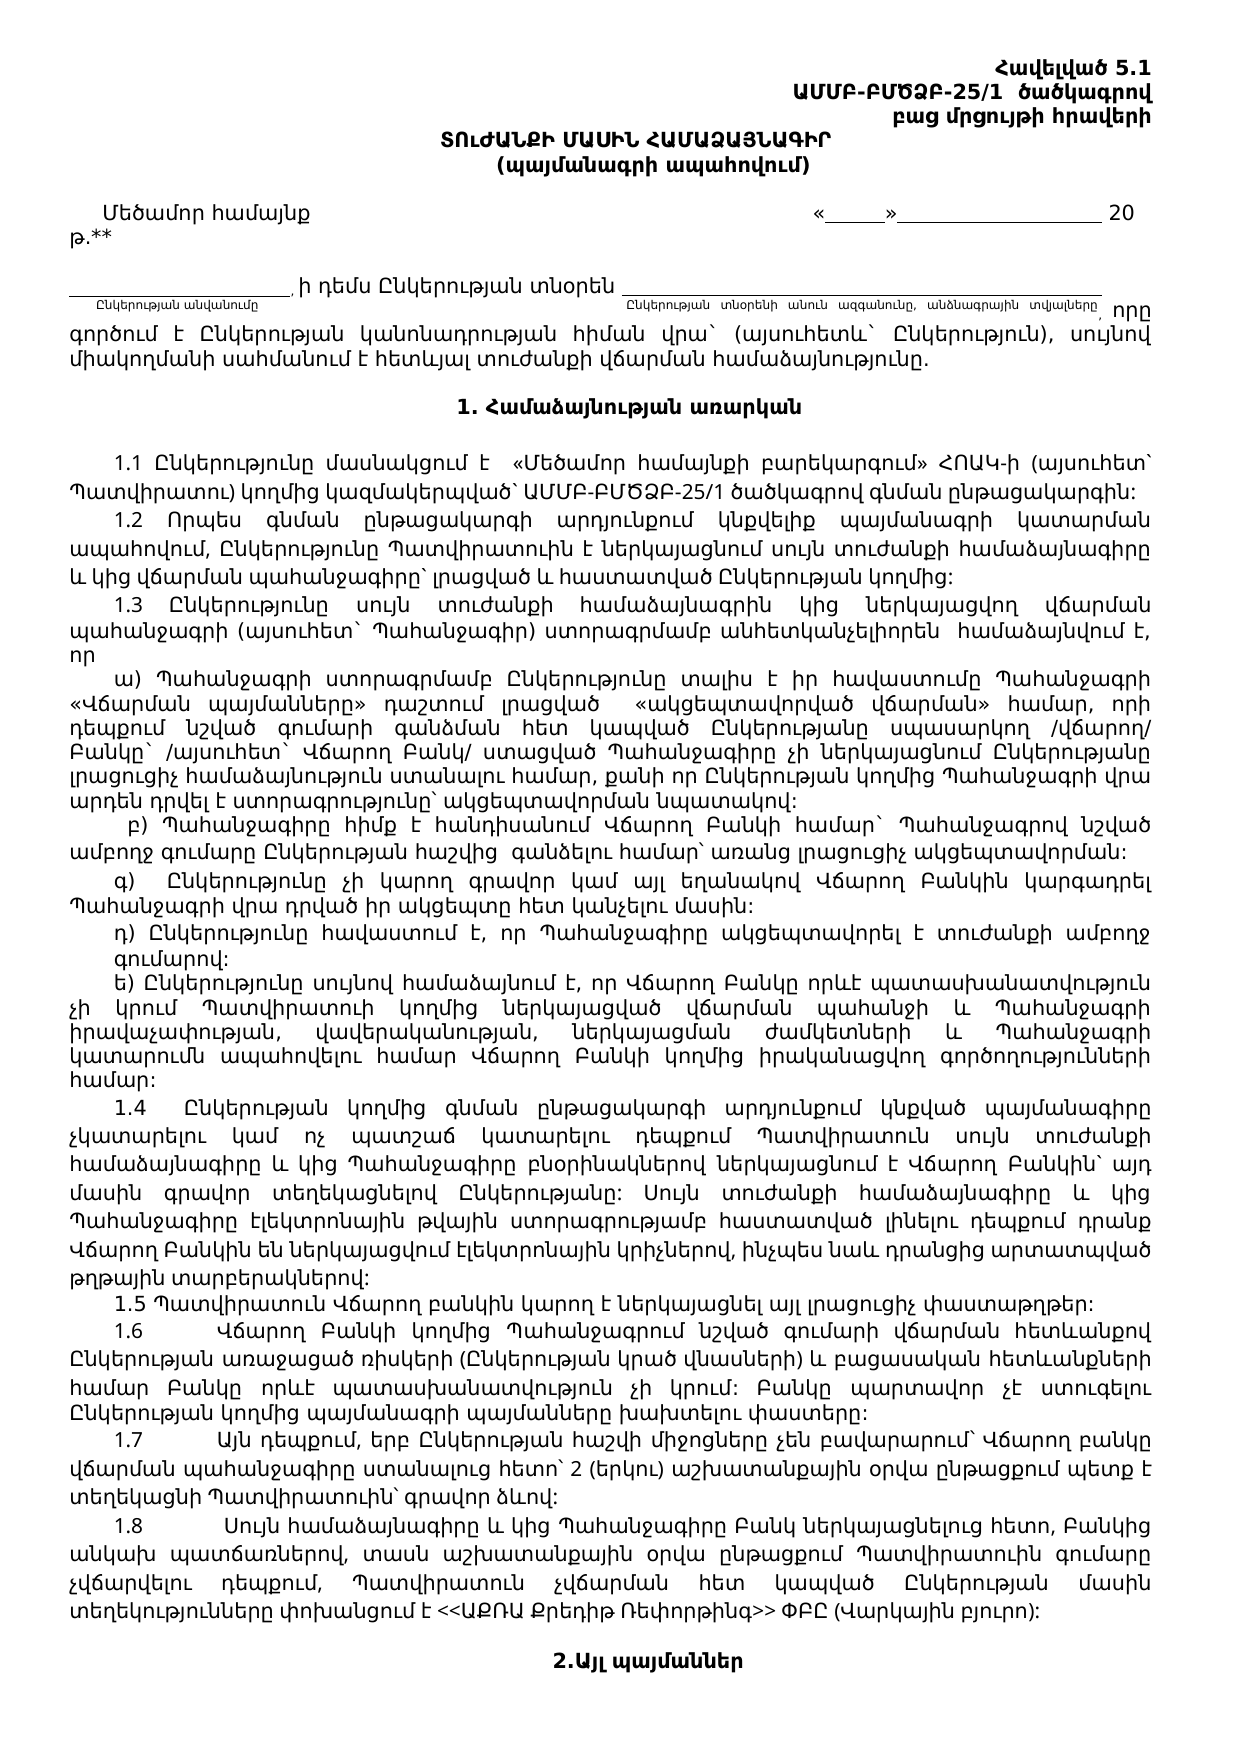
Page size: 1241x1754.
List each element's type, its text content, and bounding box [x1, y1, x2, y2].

text բ) Պահանջագիրը հիմք է հանդիսանում Վճարող Բանկի համար` Պահանջագրով նշված ամբողջ գումարը Ընկերության հաշվից գանձելու համար՝ առանց լրացուցիչ ակցեպտավորման: [69, 813, 1152, 866]
text Հավելված 5.1 [69, 56, 1152, 80]
list Սույն համաձայնագիրը և կից Պահանջագիրը Բանկ ներկայացնելուց հետո, Բանկից անկախ պատճառներով, տասն աշխատանքային օրվա ընթացքում Պատվիրատուին գումարը չվճարվելու դեպքում, Պատվիրատուն չվճարման հետ կապված Ընկերության մասին տեղեկությունները փոխանցում է <<ԱՔՌԱ Քրեդիթ Ռեփորթինգ>> ՓԲԸ (Վարկային բյուրո): [69, 1511, 1152, 1624]
text , ի դեմս Ընկերության տնօրեն [69, 274, 1152, 298]
text ե) Ընկերությունը սույնով համաձայնում է, որ Վճարող Բանկը որևէ պատասխանատվություն չի կրում Պատվիրատուի կողմից ներկայացված վճարման պահանջի և Պահանջագրի իրավաչափության, վավերականության, ներկայացման ժամկետների և Պահանջագրի կատարումն ապահովելու համար Վճարող Բանկի կողմից իրականացվող գործողությունների համար: [69, 971, 1152, 1093]
text բաց մրցույթի հրավերի [69, 104, 1152, 128]
text 1. Համաձայնության առարկան [107, 395, 1152, 419]
text 1.3 Ընկերությունը սույն տուժանքի համաձայնագրին կից ներկայացվող վճարման պահանջագրի (այսուհետ` Պահանջագիր) ստորագրմամբ անհետկանչելիորեն համաձայնվում է, որ [69, 591, 1152, 667]
text 1.1 Ընկերությունը մասնակցում է «Մեծամոր համայնքի բարեկարգում» ՀՈԱԿ-ի (այսուհետ` Պատվիրատու) կողմից կազմակերպված` ԱՄՄԲ-ԲՄԾՁԲ-25/1 ծածկագրով գնման ընթացակարգին: [69, 448, 1152, 505]
text 1.2 Որպես գնման ընթացակարգի արդյունքում կնքվելիք պայմանագրի կատարման ապահովում, Ընկերությունը Պատվիրատուին է ներկայացնում սույն տուժանքի համաձայնագիրը և կից վճարման պահանջագիրը` լրացված և հաստատված Ընկերության կողմից: [69, 505, 1152, 591]
text 1.4 Ընկերության կողմից գնման ընթացակարգի արդյունքում կնքված պայմանագիրը չկատարելու կամ ոչ պատշաճ կատարելու դեպքում Պատվիրատուն սույն տուժանքի համաձայնագիրը և կից Պահանջագիրը բնօրինակներով ներկայացնում է Վճարող Բանկին` այդ մասին գրավոր տեղեկացնելով Ընկերությանը: Սույն տուժանքի համաձայնագիրը և կից Պահանջագիրը էլեկտրոնային թվային ստորագրությամբ հաստատված լինելու դեպքում դրանք Վճարող Բանկին են ներկայացվում էլեկտրոնային կրիչներով, ինչպես նաև դրանցից արտատպված թղթային տարբերակներով: [69, 1093, 1152, 1292]
text (պայմանագրի ապահովում) [69, 153, 1152, 177]
list Վճարող Բանկի կողմից Պահանջագրում նշված գումարի վճարման հետևանքով Ընկերության առաջացած ռիսկերի (Ընկերության կրած վնասների) և բացասական հետևանքների համար Բանկը որևէ պատասխանատվություն չի կրում: Բանկը պարտավոր չէ ստուգելու Ընկերության կողմից պայմանագրի պայմանները խախտելու փաստերը: [69, 1316, 1152, 1426]
text Մեծամոր համայնք « » 20 թ.** [69, 201, 1152, 250]
text ԱՄՄԲ-ԲՄԾՁԲ-25/1 ծածկագրով [69, 80, 1152, 104]
text ա) Պահանջագրի ստորագրմամբ Ընկերությունը տալիս է իր հավաստումը Պահանջագրի «Վճարման պայմանները» դաշտում լրացված «ակցեպտավորված վճարման» համար, որի դեպքում նշված գումարի գանձման հետ կապված Ընկերությանը սպասարկող /վճարող/ Բանկը` /այսուհետ` Վճարող Բանկ/ ստացված Պահանջագիրը չի ներկայացնում Ընկերությանը լրացուցիչ համաձայնություն ստանալու համար, քանի որ Ընկերության կողմից Պահանջագրի վրա արդեն դրվել է ստորագրությունը՝ ակցեպտավորման նպատակով: [69, 667, 1152, 813]
list Այն դեպքում, երբ Ընկերության հաշվի միջոցները չեն բավարարում՝ Վճարող բանկը վճարման պահանջագիրը ստանալուց հետո՝ 2 (երկու) աշխատանքային օրվա ընթացքում պետք է տեղեկացնի Պատվիրատուին՝ գրավոր ձևով: [69, 1426, 1152, 1511]
text գ) Ընկերությունը չի կարող գրավոր կամ այլ եղանակով Վճարող Բանկին կարգադրել Պահանջագրի վրա դրված իր ակցեպտը հետ կանչելու մասին: [69, 866, 1152, 918]
text 1.5 Պատվիրատուն Վճարող բանկին կարող է ներկայացնել այլ լրացուցիչ փաստաթղթեր: [113, 1292, 1152, 1316]
text Ընկերության անվանումը Ընկերության տնօրենի անուն ազգանունը, անձնագրային տվյալները, որը գործում է Ընկերության կանոնադրության հիման վրա` (այսուհետև` Ընկերություն), սույնով միակողմանի սահմանում է հետևյալ տուժանքի վճարման համաձայնությունը. [69, 298, 1152, 371]
text դ) Ընկերությունը հավաստում է, որ Պահանջագիրը ակցեպտավորել է տուժանքի ամբողջ գումարով: [113, 918, 1152, 971]
text 2.Այլ պայմաններ [144, 1649, 1152, 1673]
text ՏՈւԺԱՆՔԻ ՄԱՍԻՆ ՀԱՄԱՁԱՅՆԱԳԻՐ [69, 128, 1152, 153]
